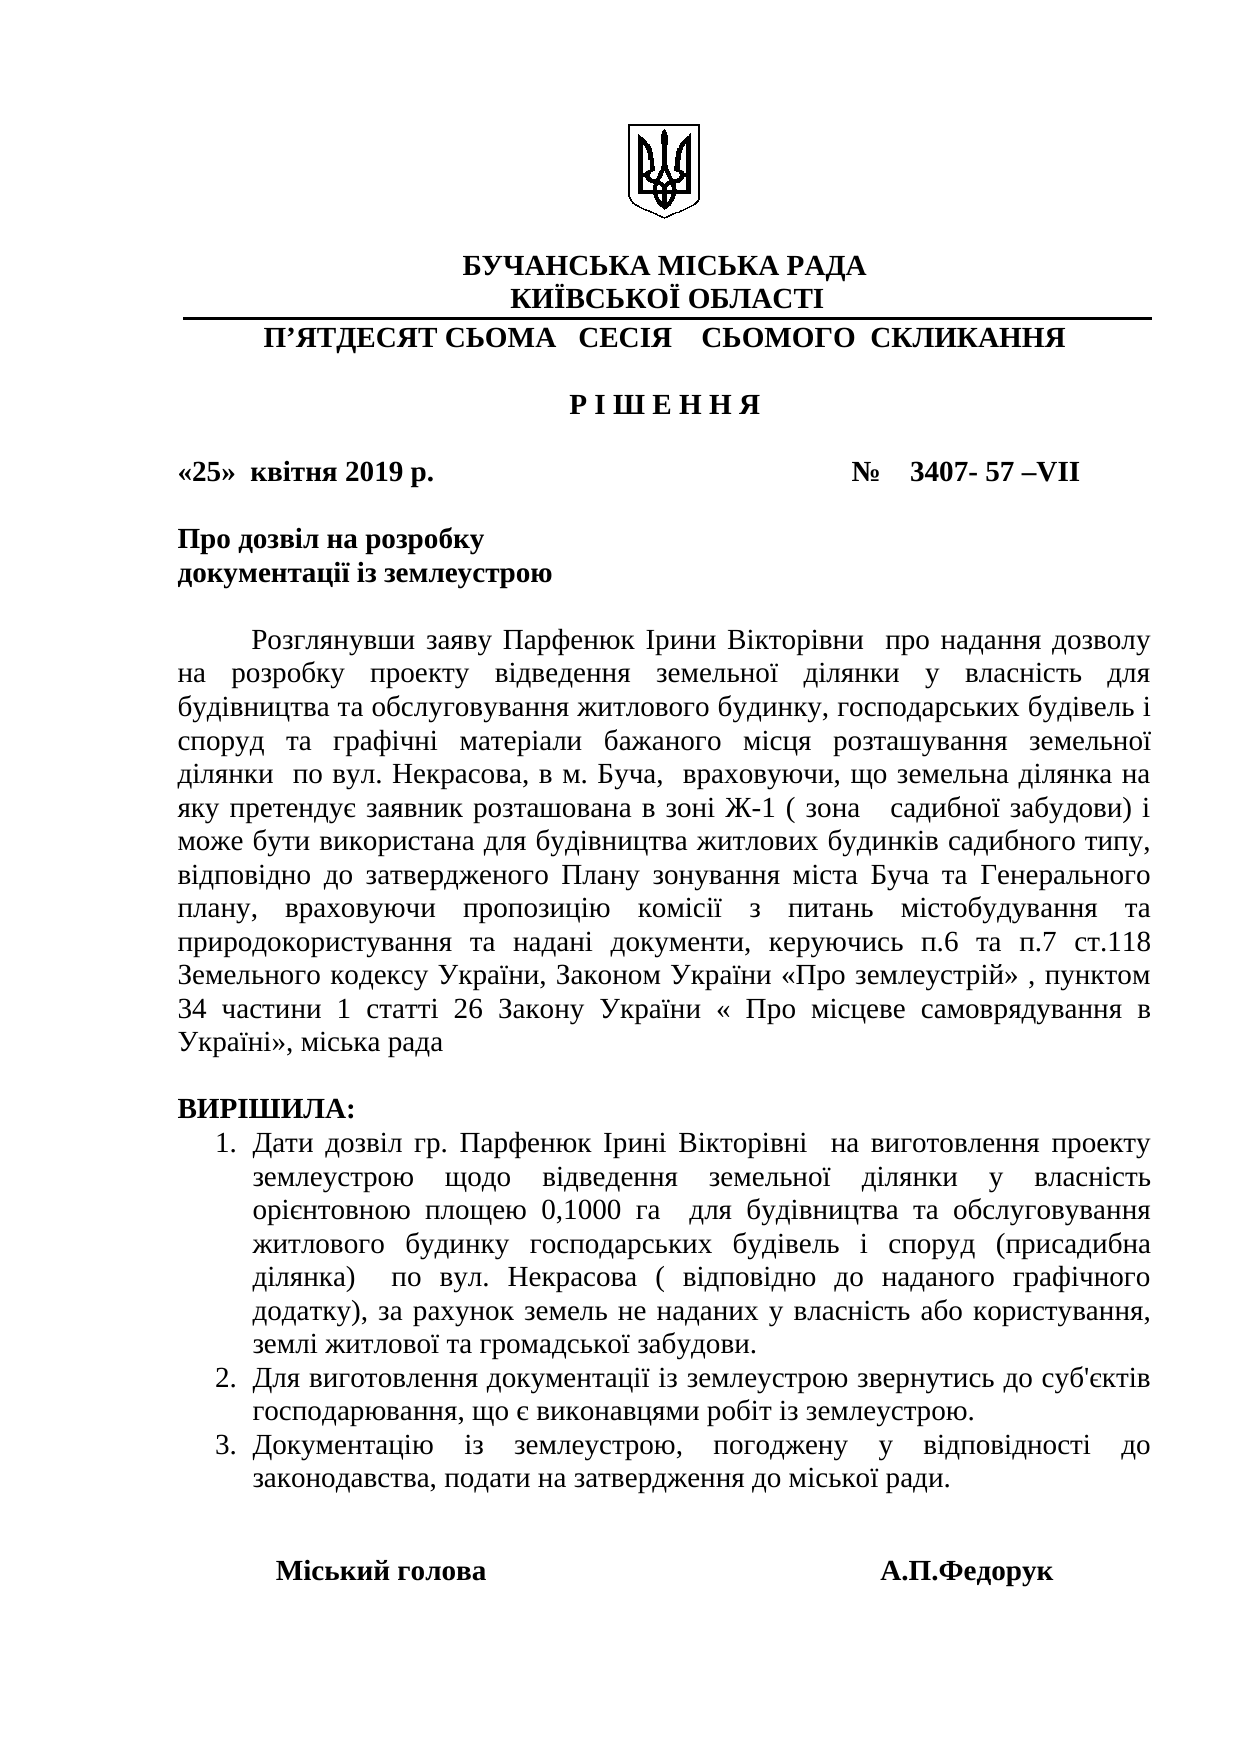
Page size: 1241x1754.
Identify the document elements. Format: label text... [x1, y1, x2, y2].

text КИЇВСЬКОЇ ОБЛАСТІ [183, 281, 1152, 317]
text БУЧАНСЬКА МІСЬКА РАДА [177, 248, 1152, 281]
text документації із землеустрою [177, 555, 1152, 588]
text Про дозвіл на розробку [177, 521, 1152, 555]
text П’ЯТДЕСЯТ СЬОМА СЕСІЯ СЬОМОГО СКЛИКАННЯ [177, 320, 1152, 354]
list Документацію із землеустрою, погоджену у відповідності до законодавства, подати на затвердження до міської ради. [215, 1427, 1152, 1494]
list Дати дозвіл гр. Парфенюк Ірині Вікторівні на виготовлення проекту землеустрою щодо відведення земельної ділянки у власність орієнтовною площею 0,1000 га для будівництва та обслуговування житлового будинку господарських будівель і споруд (присадибна ділянка) по вул. Некрасова ( відповідно до наданого графічного додатку), за рахунок земель не наданих у власність або користування, землі житлової та громадської забудови. [215, 1125, 1152, 1360]
text Міський голова А.П.Федорук [177, 1553, 1152, 1587]
list Для виготовлення документації із землеустрою звернутись до суб'єктів господарювання, що є виконавцями робіт із землеустрою. [215, 1360, 1152, 1427]
text «25» квітня 2019 р. № 3407- 57 –VІІ [177, 454, 1152, 488]
text Розглянувши заяву Парфенюк Ірини Вікторівни про надання дозволу на розробку проекту відведення земельної ділянки у власність для будівництва та обслуговування житлового будинку, господарських будівель і споруд та графічні матеріали бажаного місця розташування земельної ділянки по вул. Некрасова, в м. Буча, враховуючи, що земельна ділянка на яку претендує заявник розташована в зоні Ж-1 ( зона садибної забудови) і може бути використана для будівництва житлових будинків садибного типу, відповідно до затвердженого Плану зонування міста Буча та Генерального плану, враховуючи пропозицію комісії з питань містобудування та природокористування та надані документи, керуючись п.6 та п.7 ст.118 Земельного кодексу України, Законом України «Про землеустрій» , пунктом 34 частини 1 статті 26 Закону України « Про місцеве самоврядування в Україні», міська рада [177, 622, 1152, 1058]
text ВИРІШИЛА: [177, 1092, 1152, 1125]
text Р І Ш Е Н Н Я [177, 387, 1152, 421]
